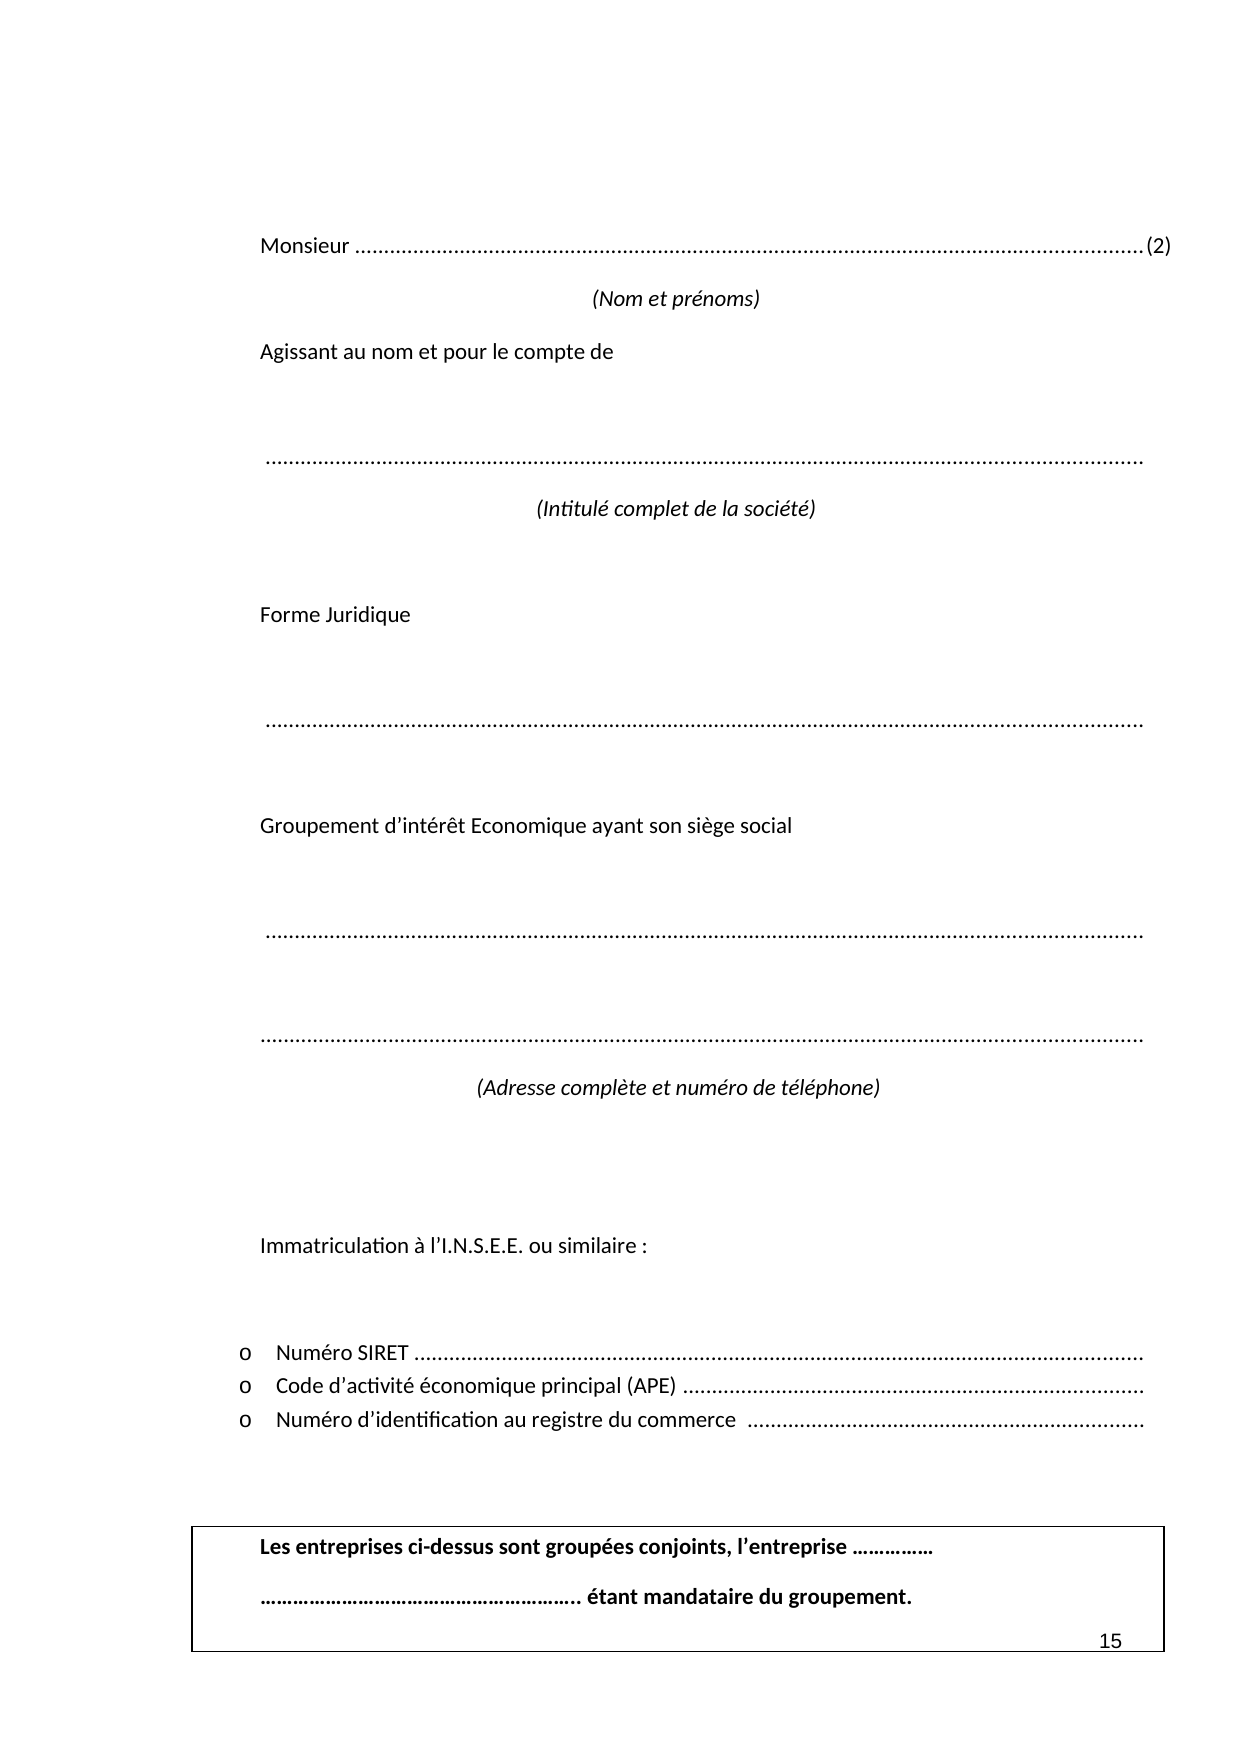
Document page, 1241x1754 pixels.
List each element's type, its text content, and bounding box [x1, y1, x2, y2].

text Groupement d’intérêt Economique ayant son siège social [260, 811, 1092, 839]
text Monsieur (2) [260, 231, 1092, 259]
text Forme Juridique [260, 600, 1092, 628]
text (Nom et prénoms) [260, 284, 1092, 312]
text (Intitulé complet de la société) [260, 494, 1092, 522]
list Code d’activité économique principal (APE) [238, 1371, 1092, 1400]
text Les entreprises ci-dessus sont groupées conjoints, l’entreprise …………… [260, 1534, 1092, 1559]
text Agissant au nom et pour le compte de [260, 337, 1092, 365]
text Immatriculation à l’I.N.S.E.E. ou similaire : [260, 1232, 1092, 1260]
list Numéro SIRET [238, 1338, 1092, 1367]
text (Adresse complète et numéro de téléphone) [260, 1073, 1092, 1101]
list Numéro d’identification au registre du commerce [238, 1405, 1092, 1434]
text ………………………………………………….. étant mandataire du groupement. [260, 1584, 1092, 1609]
